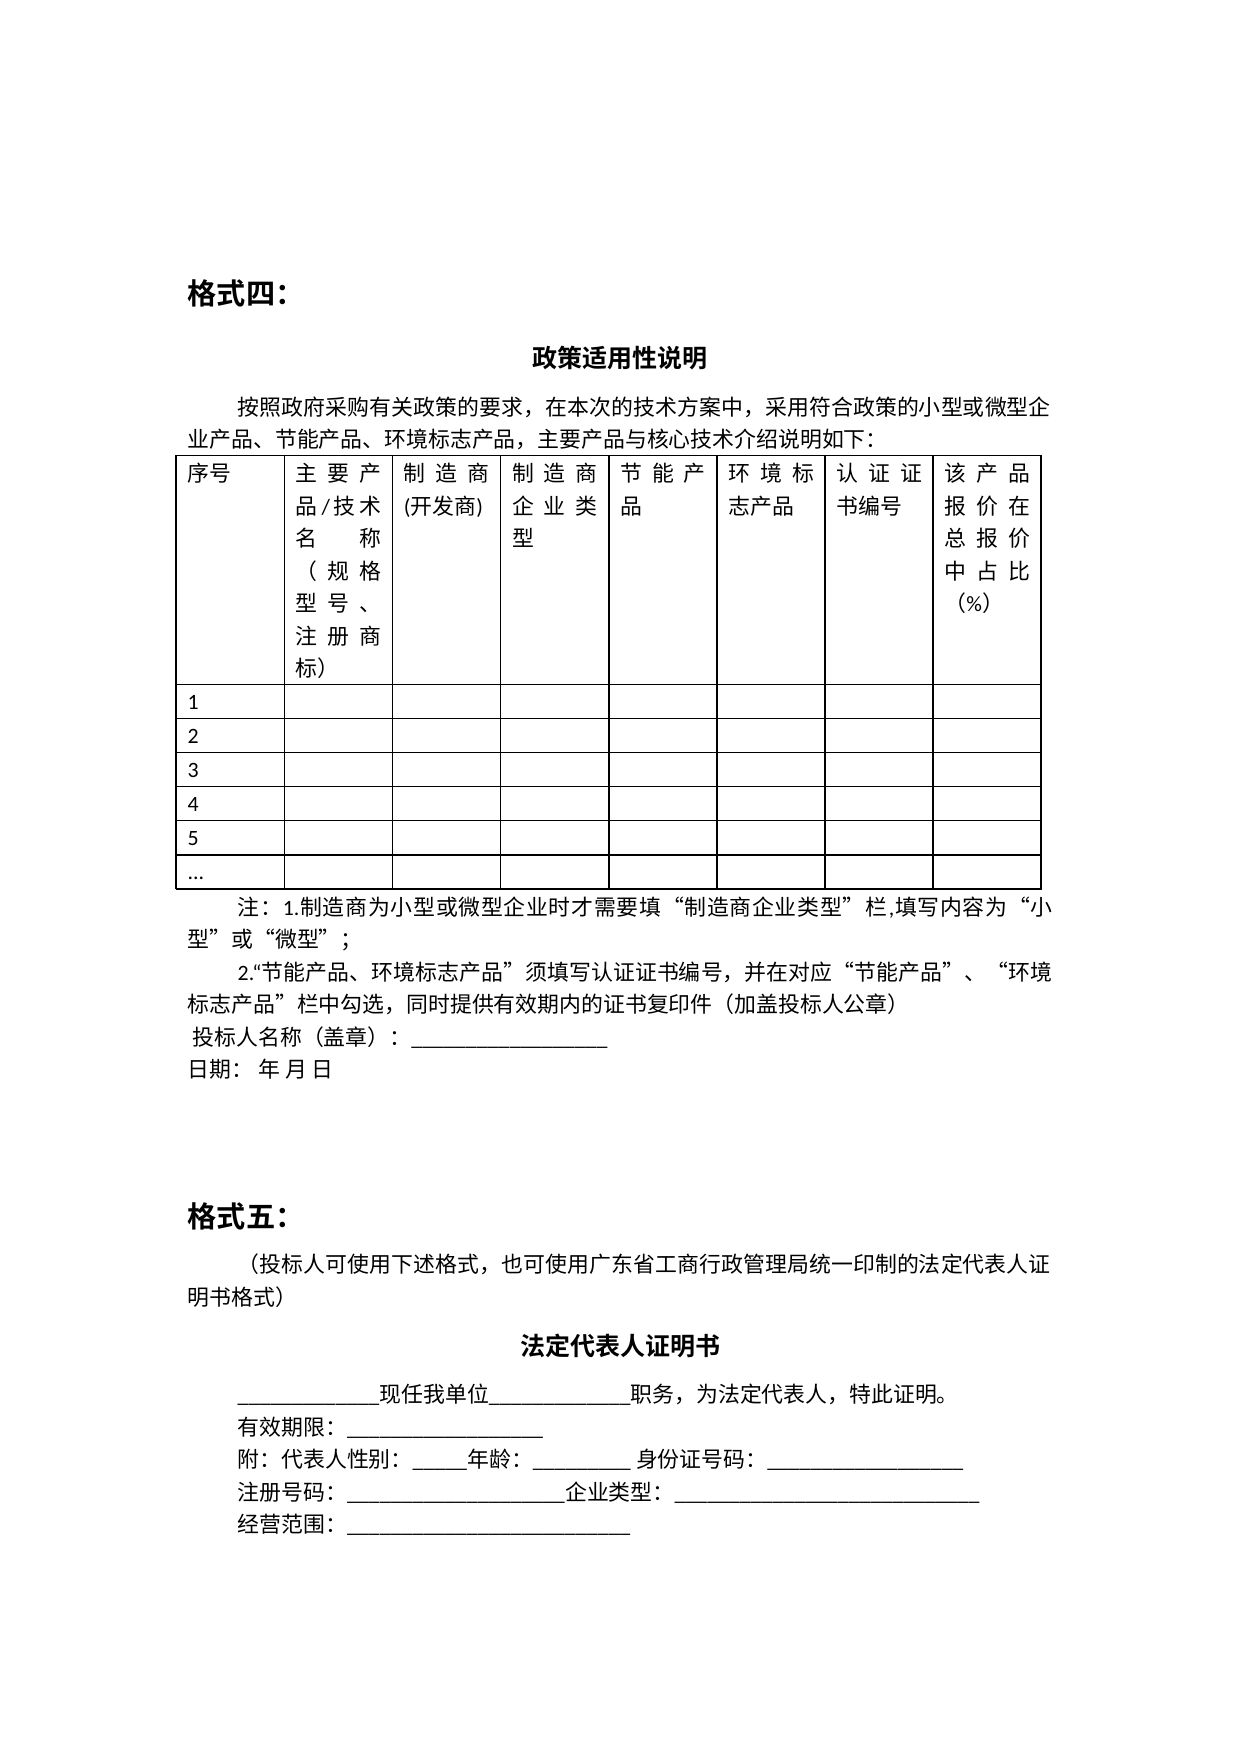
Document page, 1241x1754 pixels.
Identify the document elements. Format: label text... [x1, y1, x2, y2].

table_cell 4 [177, 787, 284, 820]
text 格式五： [187, 1182, 1053, 1247]
text 投标人名称（盖章）：__________________ [187, 1019, 1053, 1052]
table_cell [393, 685, 500, 718]
table_cell [718, 685, 824, 718]
table_cell [501, 719, 608, 752]
table_cell [610, 821, 716, 854]
text 按照政府采购有关政策的要求，在本次的技术方案中，采用符合政策的小型或微型企业产品、节能产品、环境标志产品，主要产品与核心技术介绍说明如下： [187, 389, 1053, 454]
table_cell [610, 719, 716, 752]
text 政策适用性说明 [187, 324, 1053, 389]
table_cell 1 [177, 685, 284, 718]
table_cell [934, 719, 1040, 752]
table_cell [501, 753, 608, 786]
table_cell [285, 787, 392, 820]
table_cell [718, 753, 824, 786]
table_cell [285, 856, 392, 888]
table_cell [393, 821, 500, 854]
table_cell [826, 685, 932, 718]
table_header 主要产品/技术名称（规格型号、注册商标） [285, 456, 392, 683]
table_header 序号 [177, 456, 284, 683]
text 日期： 年 月 日 [187, 1052, 1053, 1084]
table_cell [285, 753, 392, 786]
text 2.“节能产品、环境标志产品”须填写认证证书编号，并在对应“节能产品”、“环境标志产品”栏中勾选，同时提供有效期内的证书复印件（加盖投标人公章） [187, 954, 1053, 1019]
table_cell [393, 753, 500, 786]
table_cell [610, 856, 716, 888]
text 法定代表人证明书 [187, 1312, 1053, 1377]
table_cell [934, 856, 1040, 888]
text 注册号码：____________________企业类型：____________________________ [187, 1474, 1053, 1507]
table_header 制造商企业类型 [501, 456, 608, 683]
table_cell [501, 856, 608, 888]
table_cell [718, 719, 824, 752]
table_cell [826, 821, 932, 854]
table_header 节能产品 [610, 456, 716, 683]
table_cell [285, 685, 392, 718]
table_cell [826, 719, 932, 752]
table_cell [718, 821, 824, 854]
table_header 认证证书编号 [826, 456, 932, 683]
table_cell [610, 787, 716, 820]
table_cell [718, 787, 824, 820]
table_cell [610, 685, 716, 718]
table_cell ... [177, 856, 284, 888]
table_cell [718, 856, 824, 888]
table_cell [501, 821, 608, 854]
text 格式四： [187, 259, 1053, 324]
text 附：代表人性别：_____年龄：_________ 身份证号码：__________________ [187, 1442, 1053, 1474]
text _____________现任我单位_____________职务，为法定代表人，特此证明。 [187, 1377, 1053, 1409]
table_cell [826, 856, 932, 888]
text （投标人可使用下述格式，也可使用广东省工商行政管理局统一印制的法定代表人证明书格式） [187, 1247, 1053, 1312]
table_cell 3 [177, 753, 284, 786]
table_cell [610, 753, 716, 786]
table_header 环境标志产品 [718, 456, 824, 683]
table_cell [285, 821, 392, 854]
table_cell [934, 753, 1040, 786]
text 经营范围：__________________________ [187, 1507, 1053, 1539]
table_cell 5 [177, 821, 284, 854]
table_cell [826, 753, 932, 786]
table_cell [934, 685, 1040, 718]
table_cell [285, 719, 392, 752]
table_cell [826, 787, 932, 820]
table_header 该产品报价在总报价中占比（%） [934, 456, 1040, 683]
table_cell [934, 821, 1040, 854]
table_cell [393, 787, 500, 820]
table_cell 2 [177, 719, 284, 752]
text 有效期限：__________________ [187, 1409, 1053, 1442]
table_cell [393, 856, 500, 888]
table_header 制造商(开发商) [393, 456, 500, 683]
table_cell [501, 685, 608, 718]
table_cell [934, 787, 1040, 820]
table_cell [501, 787, 608, 820]
table_cell [393, 719, 500, 752]
text 注：1.制造商为小型或微型企业时才需要填“制造商企业类型”栏,填写内容为“小型”或“微型”； [187, 889, 1053, 954]
